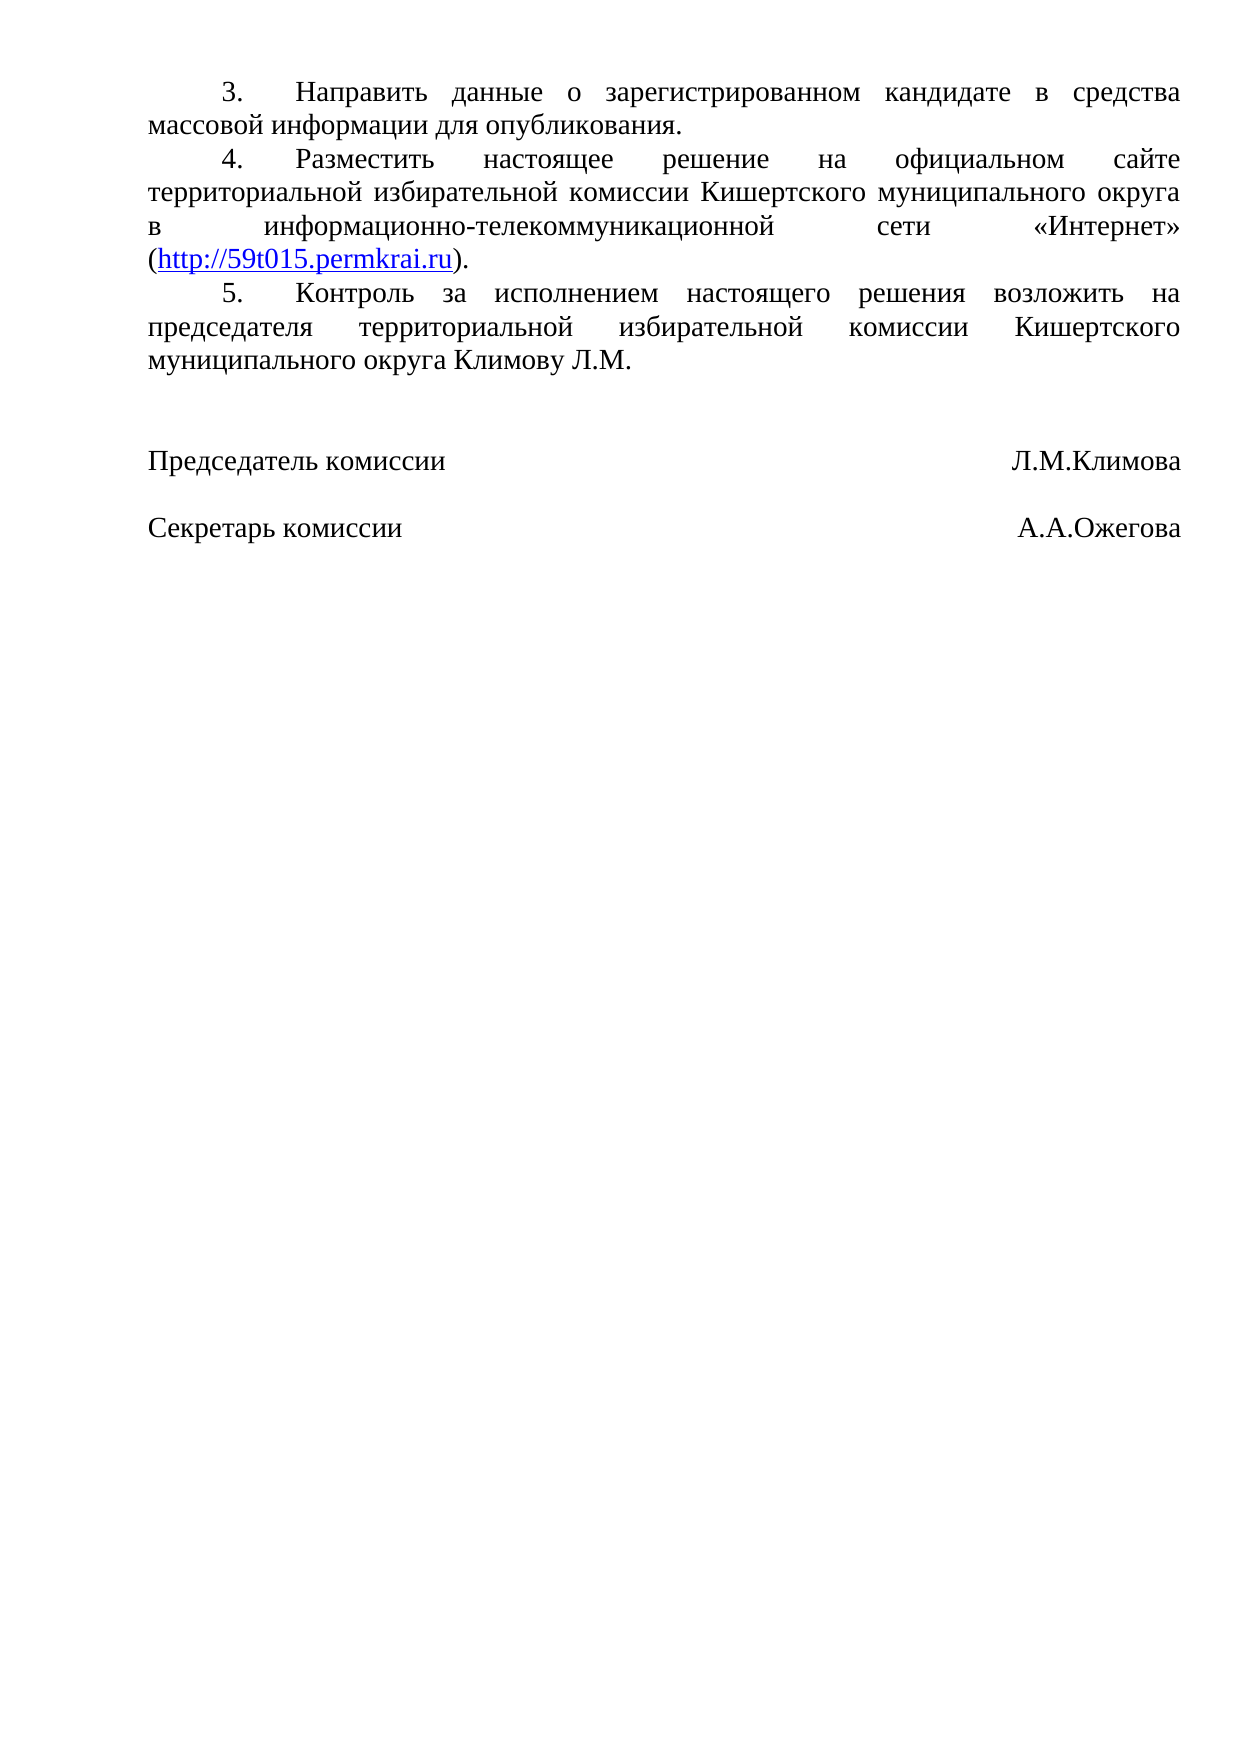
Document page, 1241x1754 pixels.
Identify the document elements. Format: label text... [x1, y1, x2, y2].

table_header Л.М.Климова [664, 443, 1192, 510]
list Разместить настоящее решение на официальном сайте территориальной избирательной комиссии Кишертского муниципального округа в информационно-телекоммуникационной сети «Интернет» (http://59t015.permkrai.ru). [148, 141, 1181, 275]
list Контроль за исполнением настоящего решения возложить на председателя территориальной избирательной комиссии Кишертского муниципального округа Климову Л.М. [148, 275, 1181, 376]
table_cell А.А.Ожегова [664, 510, 1192, 543]
table_cell Секретарь комиссии [136, 510, 664, 543]
list Направить данные о зарегистрированном кандидате в средства массовой информации для опубликования. [148, 74, 1181, 141]
table_header Председатель комиссии [136, 443, 664, 510]
